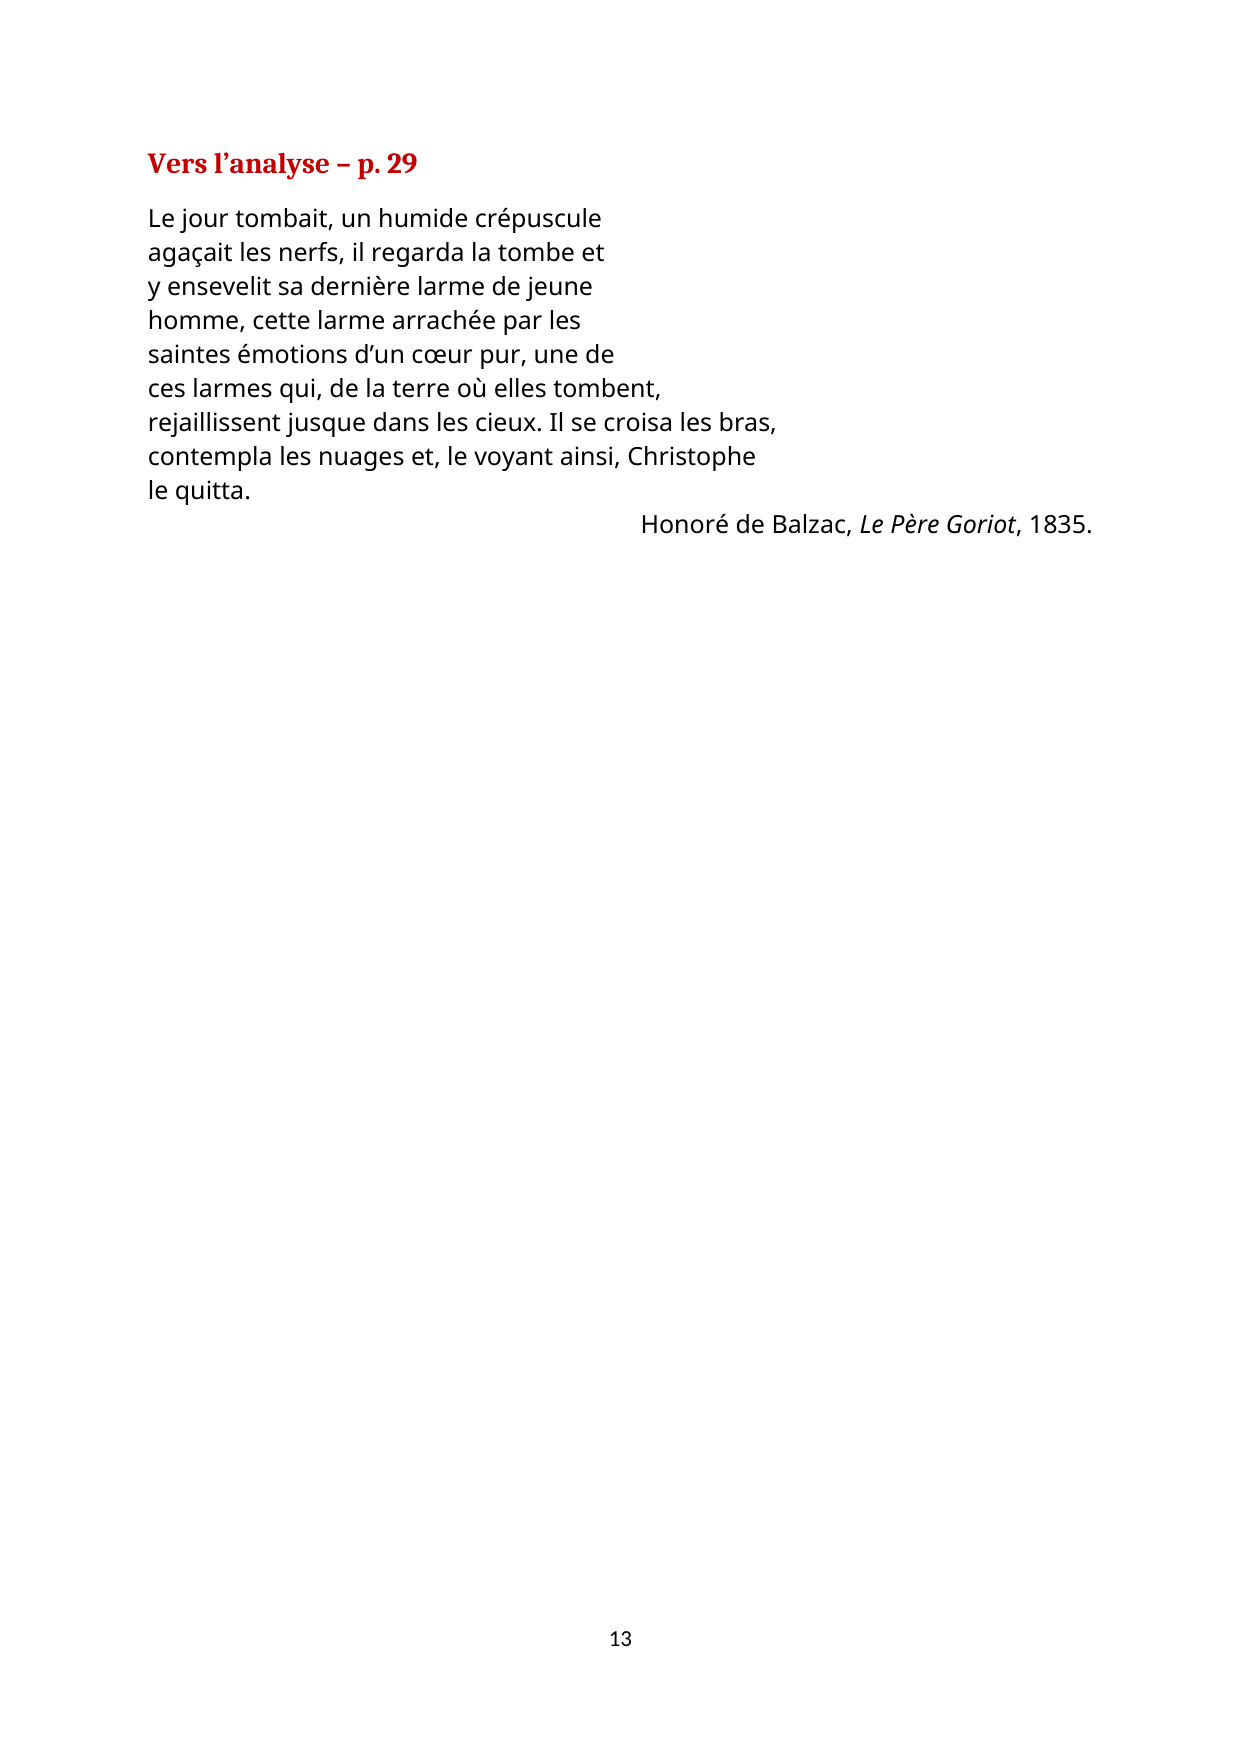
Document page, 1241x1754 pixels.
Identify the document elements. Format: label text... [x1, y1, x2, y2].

text saintes émotions d’un cœur pur, une de [148, 337, 1093, 371]
text ces larmes qui, de la terre où elles tombent, [148, 371, 1093, 405]
text Le jour tombait, un humide crépuscule [148, 200, 1093, 234]
text rejaillissent jusque dans les cieux. Il se croisa les bras, [148, 405, 1093, 439]
text Honoré de Balzac, Le Père Goriot, 1835. [148, 507, 1093, 541]
text y ensevelit sa dernière larme de jeune [148, 268, 1093, 303]
text agaçait les nerfs, il regarda la tombe et [148, 234, 1093, 268]
text le quitta. [148, 473, 1093, 507]
text contempla les nuages et, le voyant ainsi, Christophe [148, 439, 1093, 473]
text homme, cette larme arrachée par les [148, 303, 1093, 337]
text Vers l’analyse – p. 29 [148, 148, 1093, 181]
